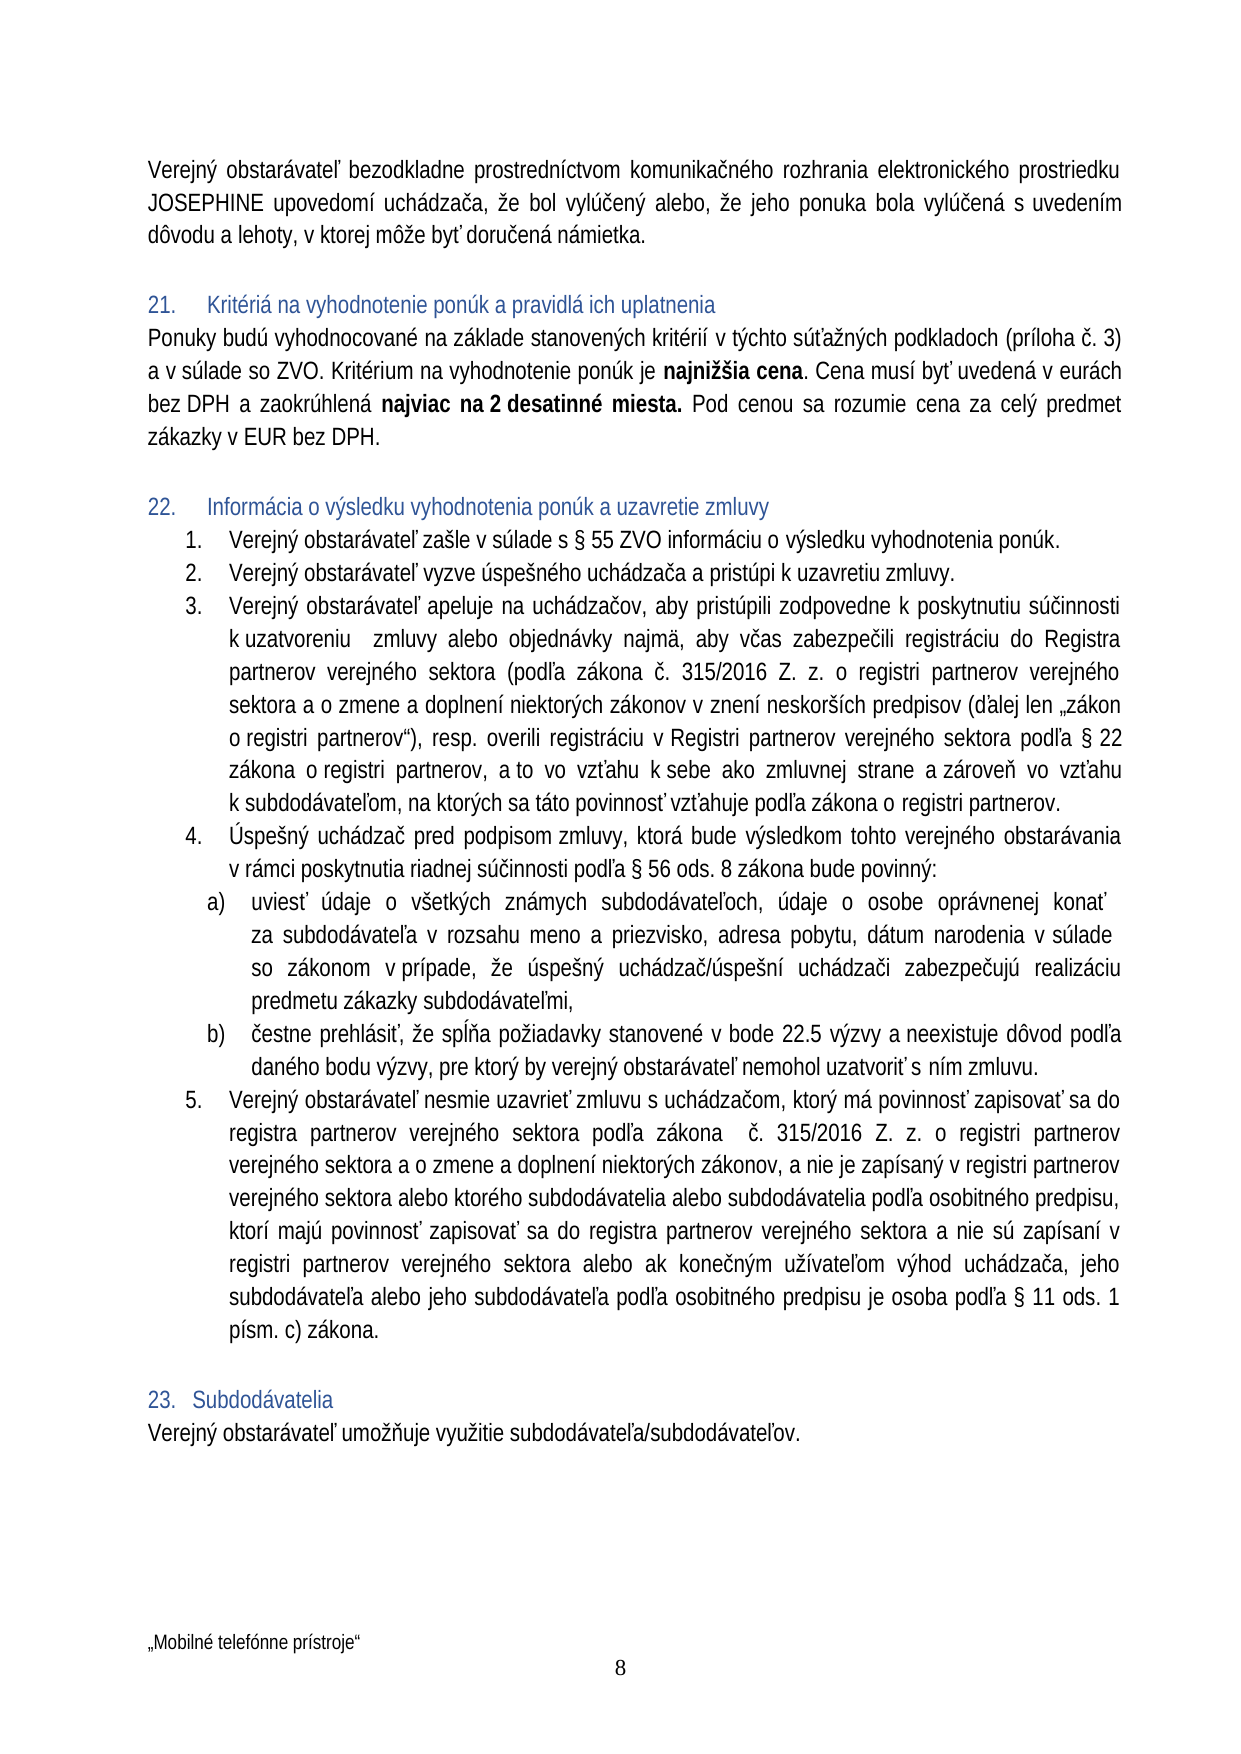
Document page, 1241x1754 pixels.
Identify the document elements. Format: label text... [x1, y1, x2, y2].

subtitle Informácia o výsledku vyhodnotenia ponúk a uzavretie zmluvy [148, 492, 1122, 521]
list Verejný obstarávateľ vyzve úspešného uchádzača a pristúpi k uzavretiu zmluvy. [185, 558, 1122, 587]
list Verejný obstarávateľ apeluje na uchádzačov, aby pristúpili zodpovedne k poskytnutiu súčinnosti k uzatvoreniu zmluvy alebo objednávky najmä, aby včas zabezpečili registráciu do Registra partnerov verejného sektora (podľa zákona č. 315/2016 Z. z. o registri partnerov verejného sektora a o zmene a doplnení niektorých zákonov v znení neskorších predpisov (ďalej len „zákon o registri partnerov“), resp. overili registráciu v Registri partnerov verejného sektora podľa § 22 zákona o registri partnerov, a to vo vzťahu k sebe ako zmluvnej strane a zároveň vo vzťahu k subdodávateľom, na ktorých sa táto povinnosť vzťahuje podľa zákona o registri partnerov. [185, 591, 1122, 817]
list Verejný obstarávateľ bezodkladne prostredníctvom komunikačného rozhrania elektronického prostriedku JOSEPHINE upovedomí uchádzača, že bol vylúčený alebo, že jeho ponuka bola vylúčená s uvedením dôvodu a lehoty, v ktorej môže byť doručená námietka. [148, 155, 1122, 249]
list Verejný obstarávateľ nesmie uzavrieť zmluvu s uchádzačom, ktorý má povinnosť zapisovať sa do registra partnerov verejného sektora podľa zákona č. 315/2016 Z. z. o registri partnerov verejného sektora a o zmene a doplnení niektorých zákonov, a nie je zapísaný v registri partnerov verejného sektora alebo ktorého subdodávatelia alebo subdodávatelia podľa osobitného predpisu, ktorí majú povinnosť zapisovať sa do registra partnerov verejného sektora a nie sú zapísaní v registri partnerov verejného sektora alebo ak konečným užívateľom výhod uchádzača, jeho subdodávateľa alebo jeho subdodávateľa podľa osobitného predpisu je osoba podľa § 11 ods. 1 písm. c) zákona. [185, 1085, 1122, 1344]
subtitle Subdodávatelia [148, 1385, 1122, 1414]
text Verejný obstarávateľ umožňuje využitie subdodávateľa/subdodávateľov. [148, 1418, 1122, 1447]
list Úspešný uchádzač pred podpisom zmluvy, ktorá bude výsledkom tohto verejného obstarávania v rámci poskytnutia riadnej súčinnosti podľa § 56 ods. 8 zákona bude povinný: [185, 821, 1122, 883]
subtitle Kritériá na vyhodnotenie ponúk a pravidlá ich uplatnenia [148, 291, 1122, 319]
text Ponuky budú vyhodnocované na základe stanovených kritérií v týchto súťažných podkladoch (príloha č. 3) a v súlade so ZVO. Kritérium na vyhodnotenie ponúk je najnižšia cena. Cena musí byť uvedená v eurách bez DPH a zaokrúhlená najviac na 2 desatinné miesta. Pod cenou sa rozumie cena za celý predmet zákazky v EUR bez DPH. [148, 323, 1122, 451]
list čestne prehlásiť, že spĺňa požiadavky stanovené v bode 22.5 výzvy a neexistuje dôvod podľa daného bodu výzvy, pre ktorý by verejný obstarávateľ nemohol uzatvoriť s ním zmluvu. [207, 1019, 1122, 1080]
list Verejný obstarávateľ zašle v súlade s § 55 ZVO informáciu o výsledku vyhodnotenia ponúk. [185, 525, 1122, 554]
list uviesť údaje o všetkých známych subdodávateľoch, údaje o osobe oprávnenej konať za subdodávateľa v rozsahu meno a priezvisko, adresa pobytu, dátum narodenia v súlade so zákonom v prípade, že úspešný uchádzač/úspešní uchádzači zabezpečujú realizáciu predmetu zákazky subdodávateľmi, [207, 887, 1122, 1014]
